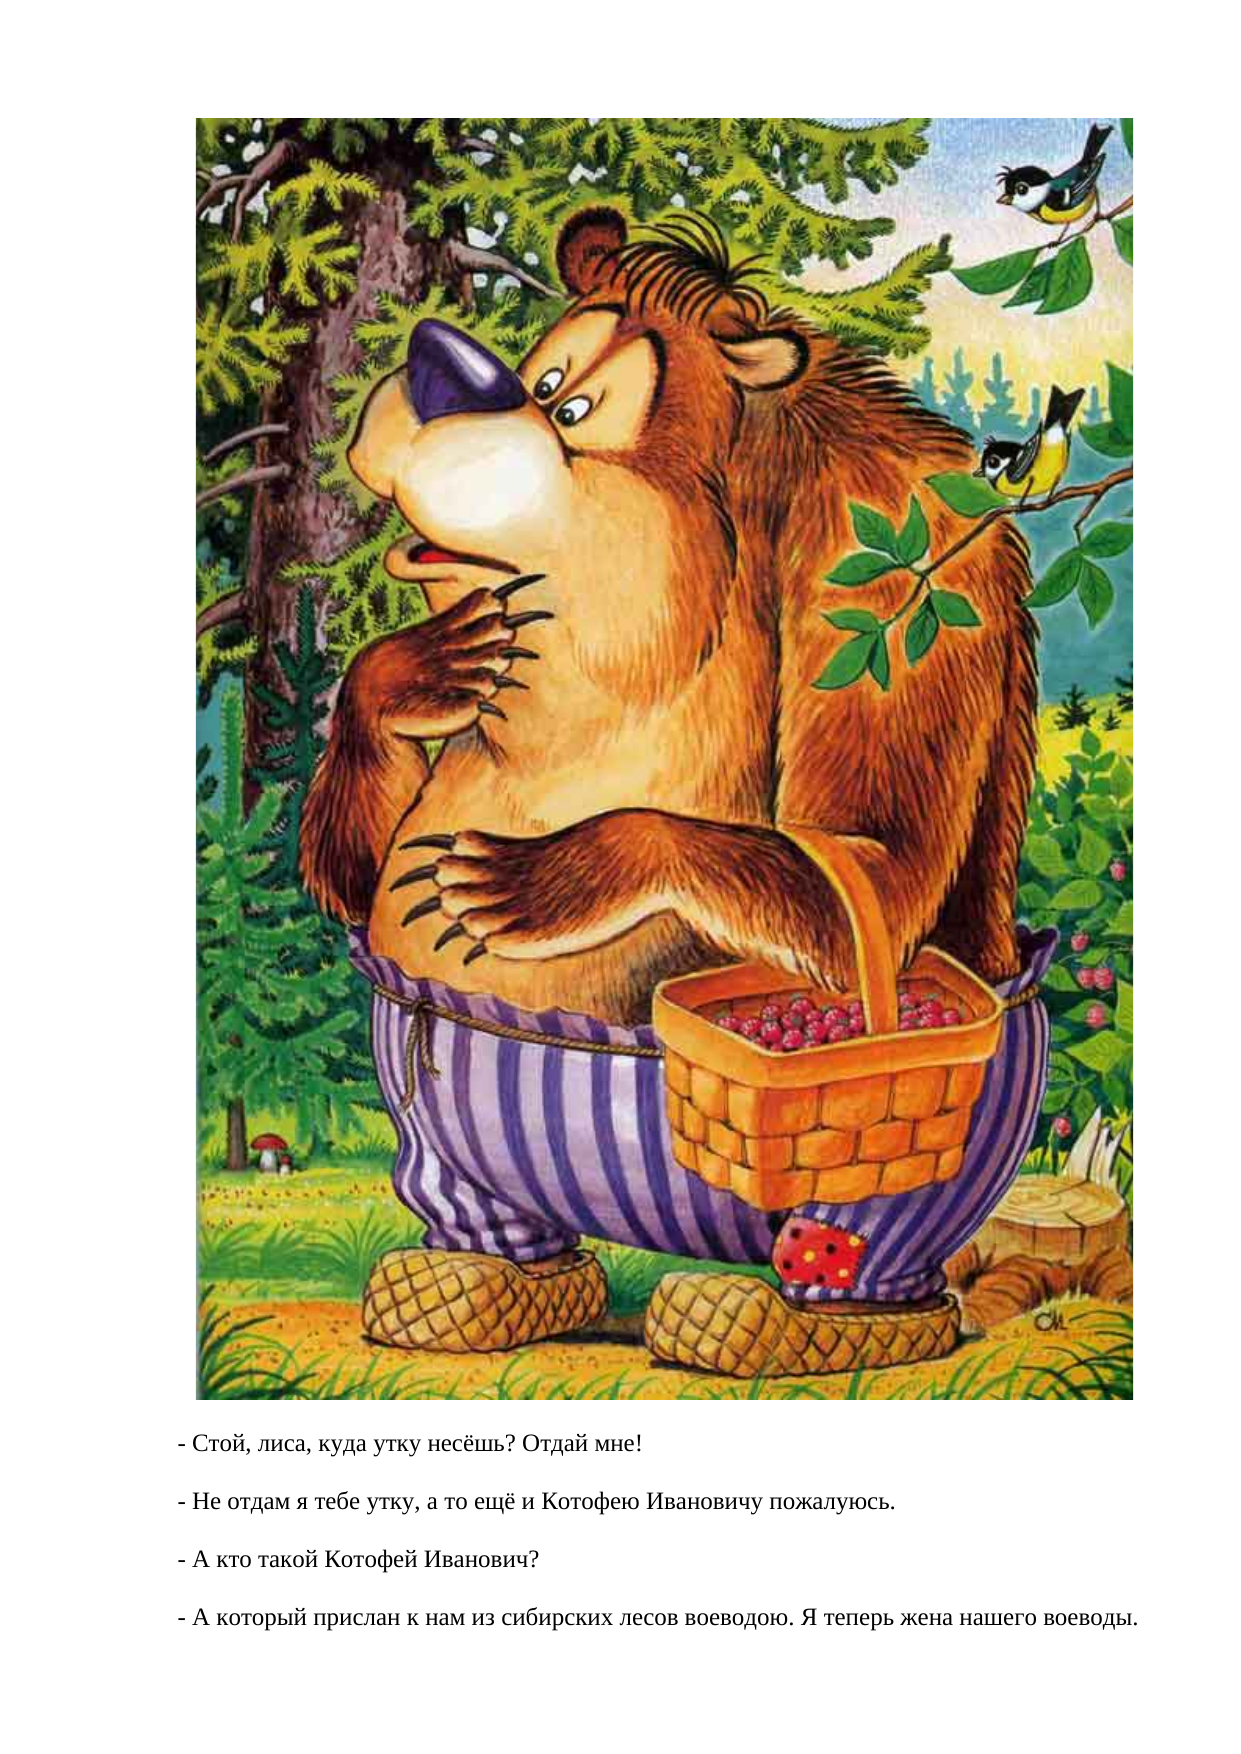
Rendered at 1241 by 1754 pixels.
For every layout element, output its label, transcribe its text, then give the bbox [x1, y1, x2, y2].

text - А кто такой Котофей Иванович? [177, 1544, 1152, 1573]
picture [195, 118, 1134, 1400]
text - Не отдам я тебе утку, а то ещё и Котофею Ивановичу пожалуюсь. [177, 1486, 1152, 1515]
text - Стой, лиса, куда утку несёшь? Отдай мне! [177, 1428, 1152, 1457]
text - А который прислан к нам из сибирских лесов воеводою. Я теперь жена нашего воеводы. [177, 1602, 1152, 1631]
